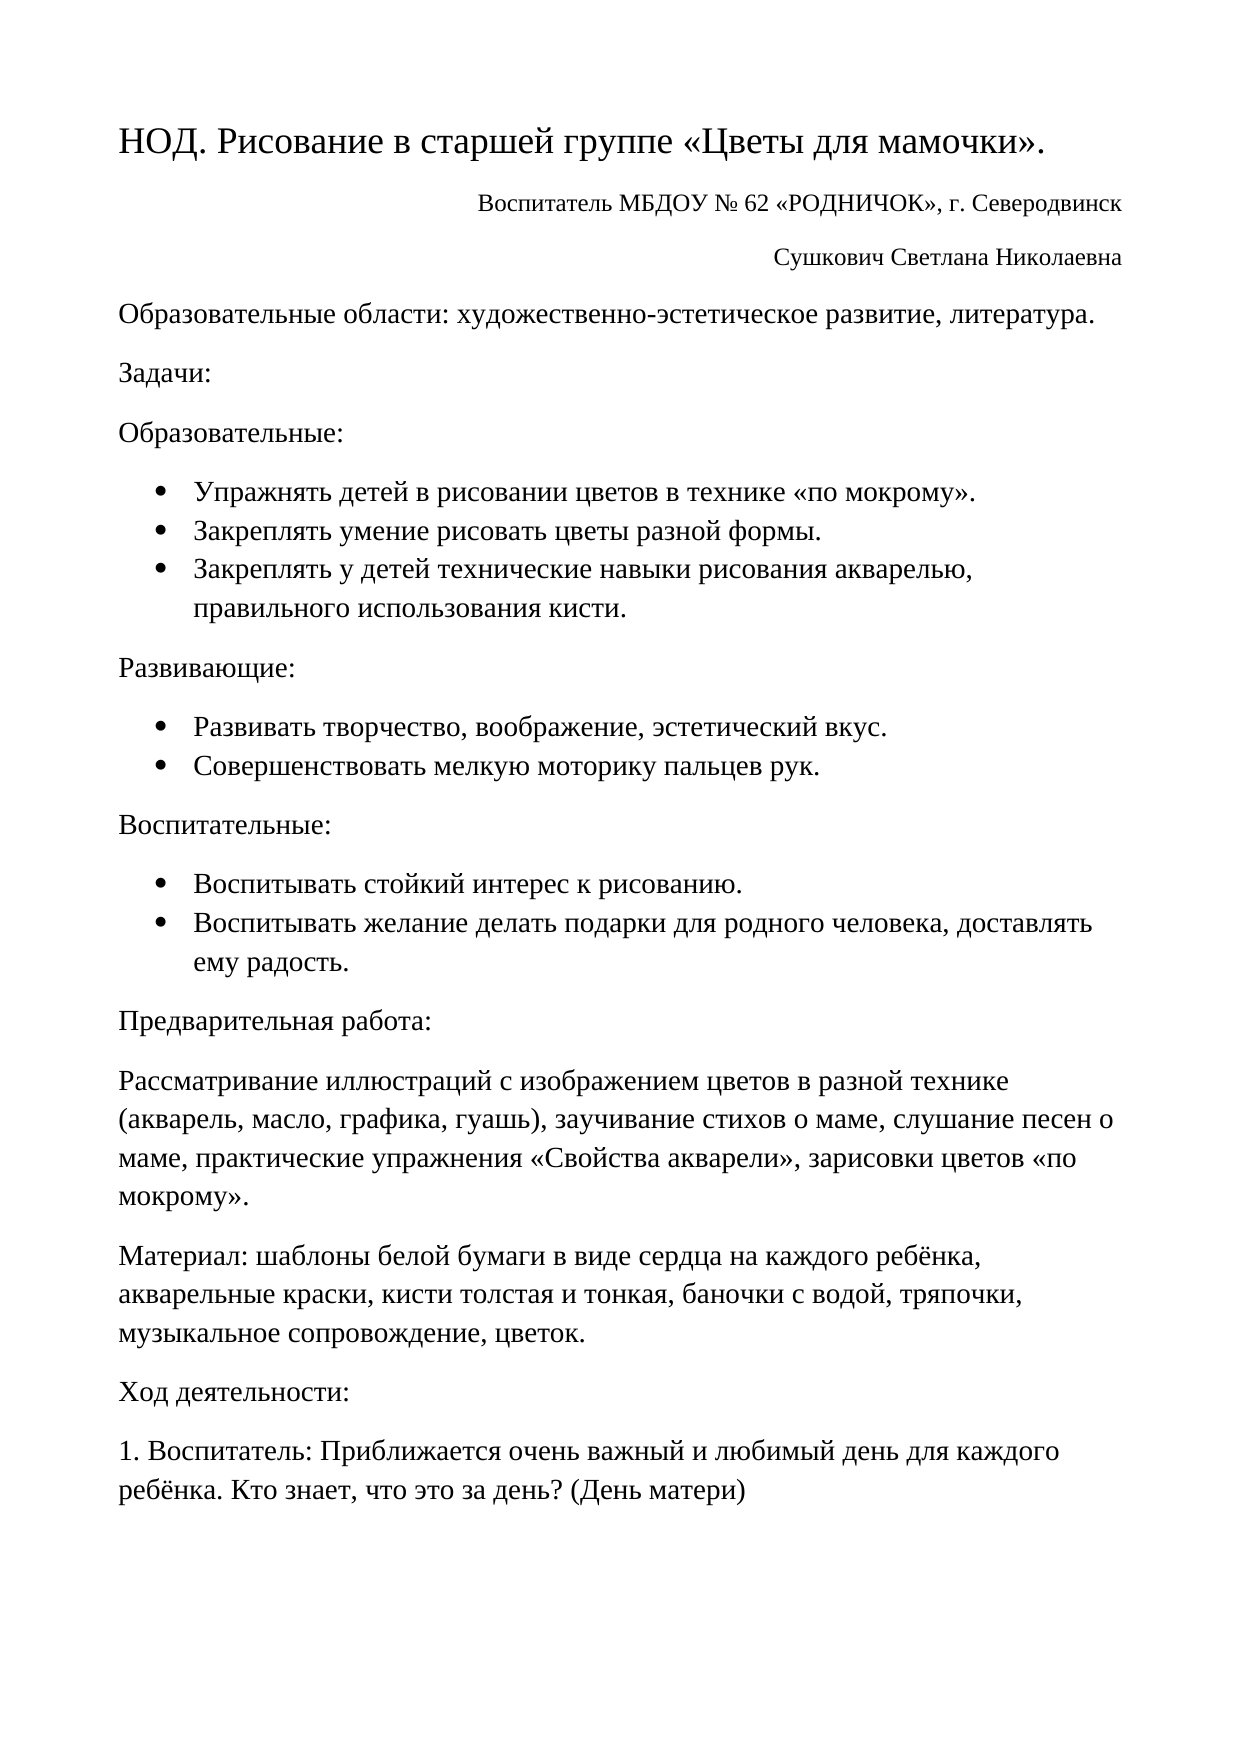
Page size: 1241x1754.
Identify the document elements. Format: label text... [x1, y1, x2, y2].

text 1. Воспитатель: Приближается очень важный и любимый день для каждого ребёнка. Кто знает, что это за день? (День матери) [118, 1433, 1122, 1506]
text Сушкович Светлана Николаевна [118, 242, 1122, 271]
list Закреплять умение рисовать цветы разной формы. [156, 513, 1122, 547]
text Ход деятельности: [118, 1374, 1122, 1408]
list Воспитывать стойкий интерес к рисованию. [156, 867, 1122, 900]
text Воспитатель МБДОУ № 62 «РОДНИЧОК», г. Северодвинск [118, 188, 1122, 217]
text Предварительная работа: [118, 1003, 1122, 1037]
list Закреплять у детей технические навыки рисования акварелью, правильного использования кисти. [156, 552, 1122, 624]
text Задачи: [118, 356, 1122, 389]
text Воспитательные: [118, 807, 1122, 841]
text Образовательные: [118, 415, 1122, 448]
list Воспитывать желание делать подарки для родного человека, доставлять ему радость. [156, 905, 1122, 977]
list Совершенствовать мелкую моторику пальцев рук. [156, 748, 1122, 781]
text Развивающие: [118, 650, 1122, 683]
text Образовательные области: художественно-эстетическое развитие, литература. [118, 296, 1122, 330]
list Упражнять детей в рисовании цветов в технике «по мокрому». [156, 474, 1122, 508]
list Развивать творчество, воображение, эстетический вкус. [156, 709, 1122, 743]
text Материал: шаблоны белой бумаги в виде сердца на каждого ребёнка, акварельные краски, кисти толстая и тонкая, баночки с водой, тряпочки, музыкальное сопровождение, цветок. [118, 1238, 1122, 1348]
text НОД. Рисование в старшей группе «Цветы для мамочки». [118, 118, 1122, 161]
text Рассматривание иллюстраций с изображением цветов в разной технике (акварель, масло, графика, гуашь), заучивание стихов о маме, слушание песен о маме, практические упражнения «Свойства акварели», зарисовки цветов «по мокрому». [118, 1063, 1122, 1212]
